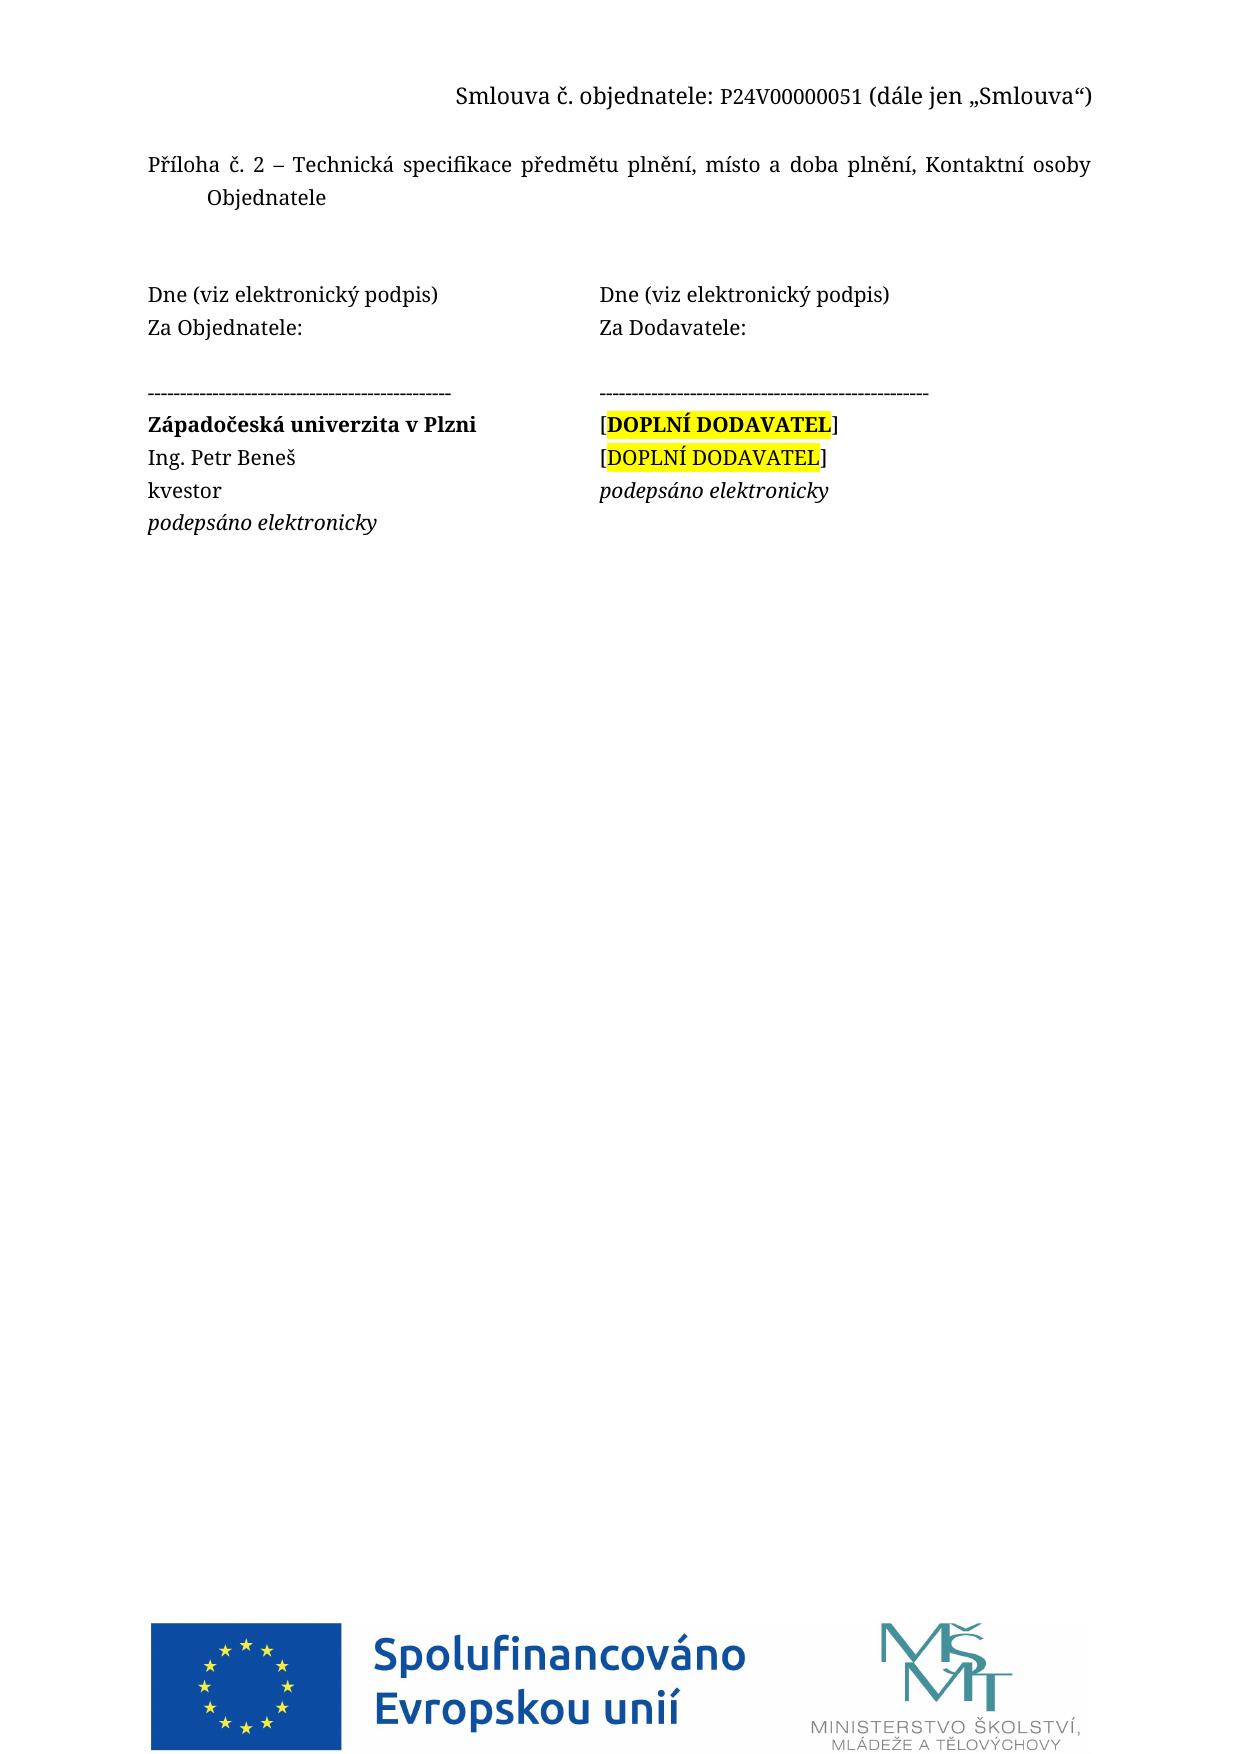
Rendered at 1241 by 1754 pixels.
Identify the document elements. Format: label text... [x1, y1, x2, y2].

text Příloha č. 2 – Technická specifikace předmětu plnění, místo a doba plnění, Kontaktní osoby Objednatele [148, 150, 1093, 211]
table_header Dne (viz elektronický podpis) Za Objednatele: ----------------------------------------------- Západočeská univerzita v Plzni Ing. Petr Beneš kvestor podepsáno elektronicky [136, 280, 588, 541]
table_header Dne (viz elektronický podpis) Za Dodavatele: --------------------------------------------------- [DOPLNÍ DODAVATEL] [DOPLNÍ DODAVATEL] podepsáno elektronicky [588, 280, 1040, 541]
picture [147, 1619, 1093, 1754]
